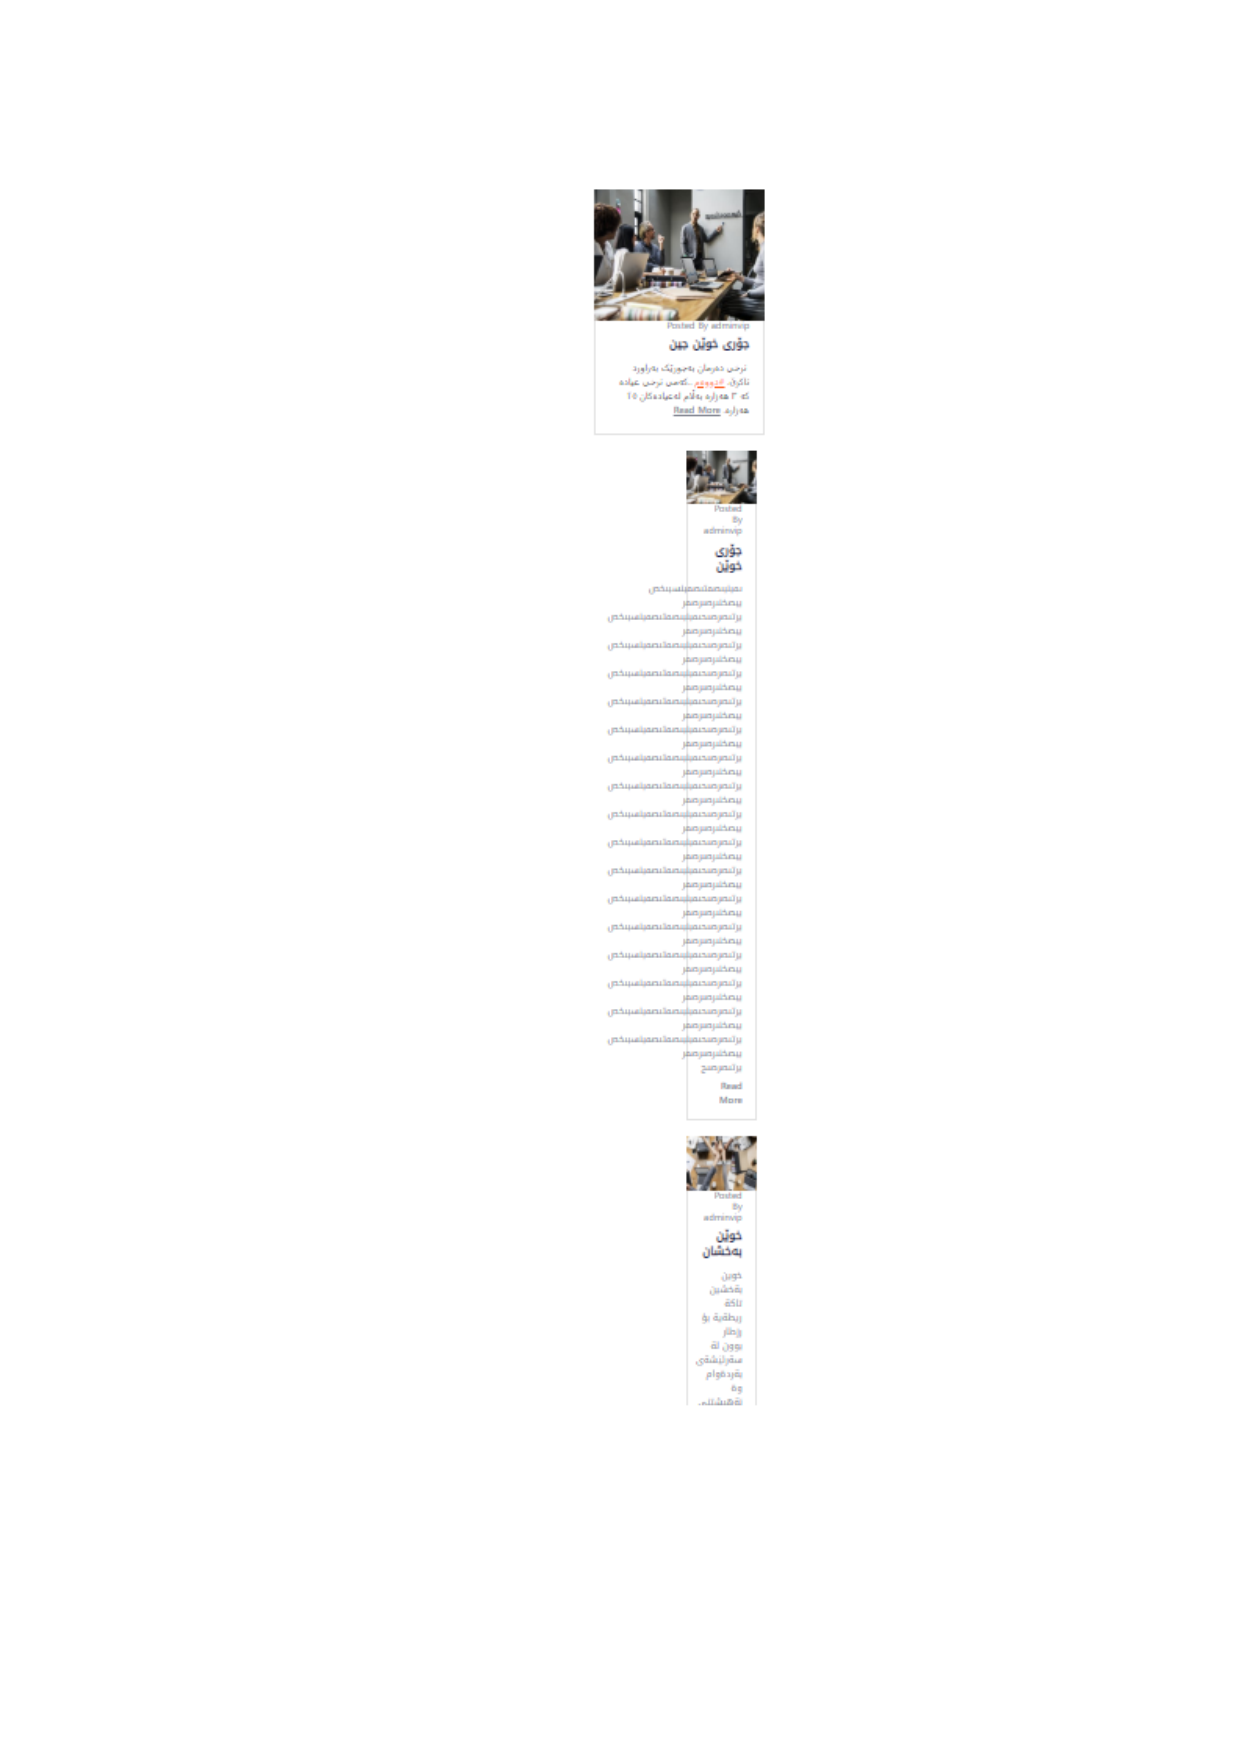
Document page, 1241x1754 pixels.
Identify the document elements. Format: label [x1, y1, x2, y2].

picture [225, 150, 851, 1418]
